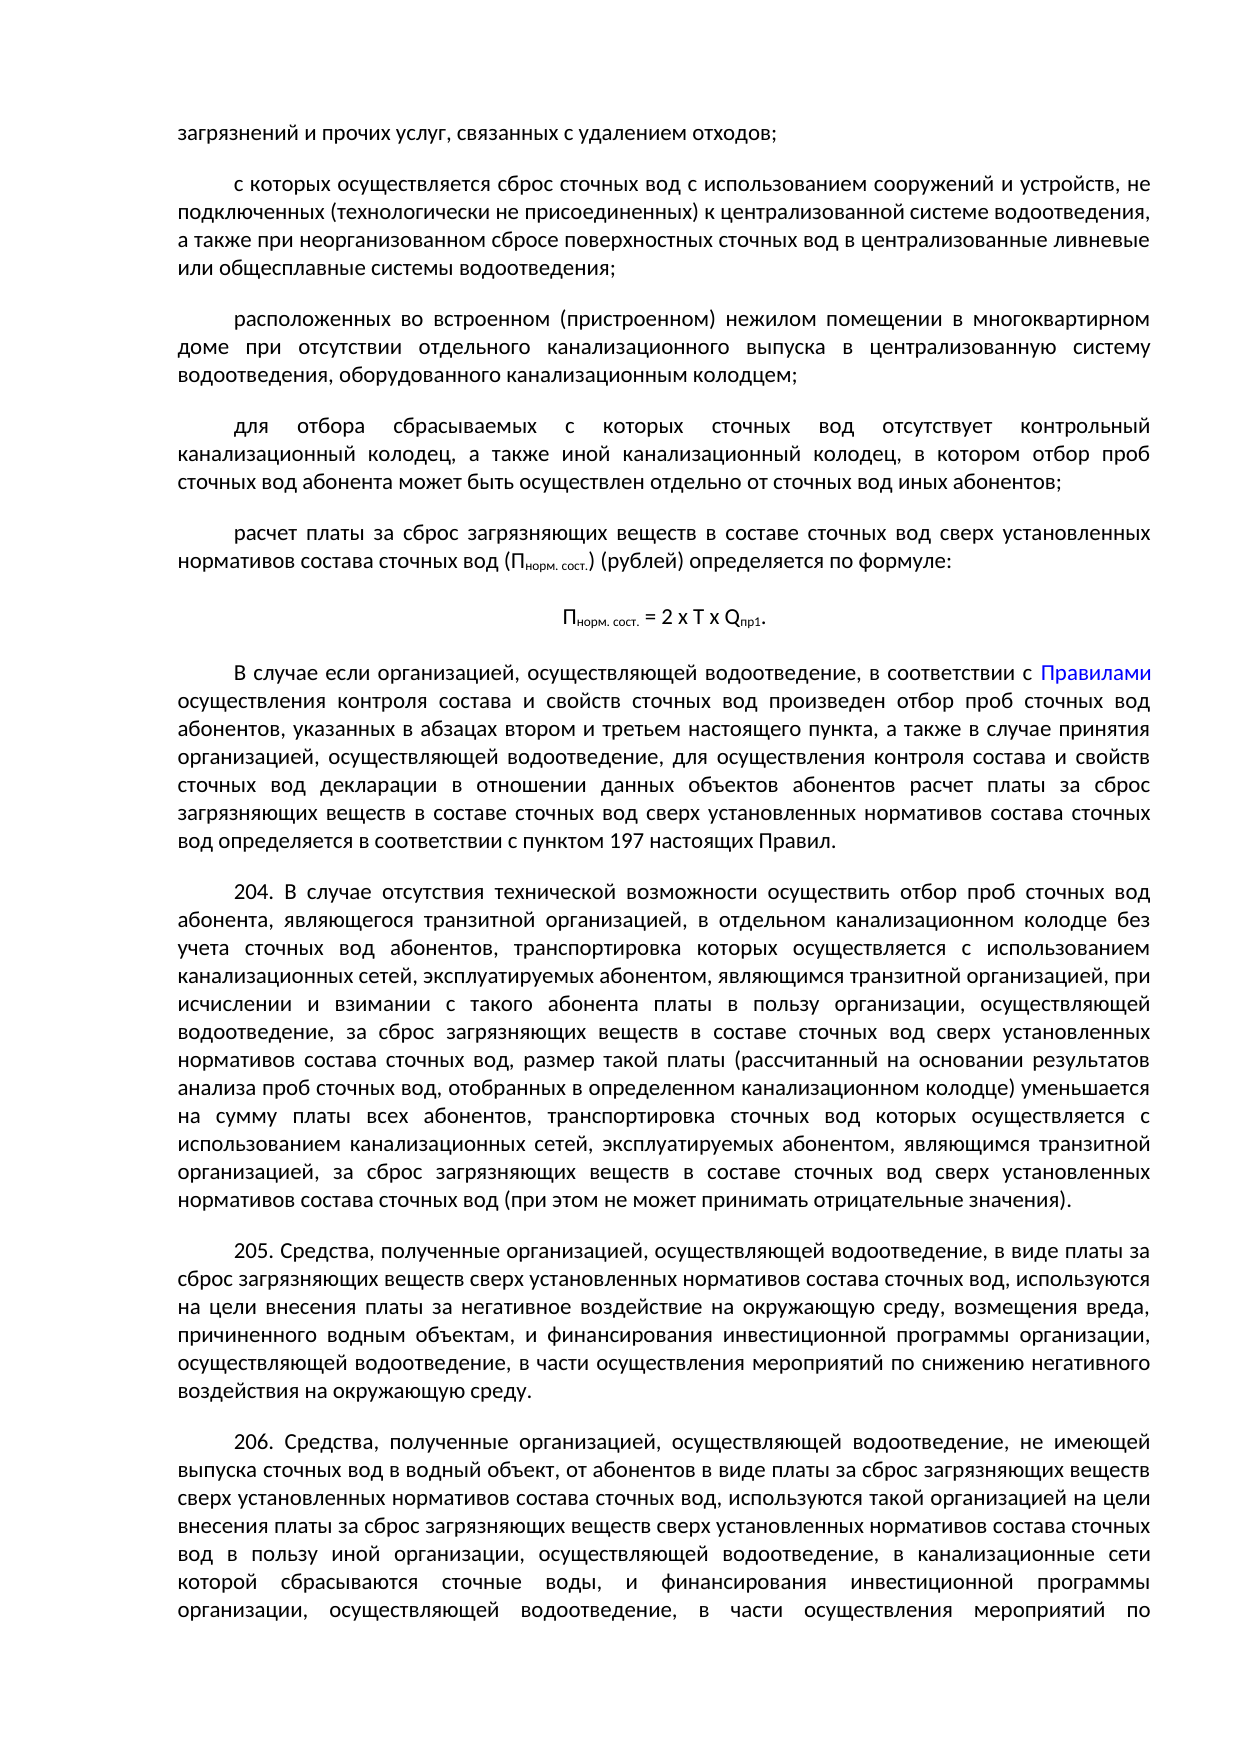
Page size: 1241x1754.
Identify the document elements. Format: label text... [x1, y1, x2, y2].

text с которых осуществляется сброс сточных вод с использованием сооружений и устройств, не подключенных (технологически не присоединенных) к централизованной системе водоотведения, а также при неорганизованном сбросе поверхностных сточных вод в централизованные ливневые или общесплавные системы водоотведения; [177, 169, 1152, 281]
text 204. В случае отсутствия технической возможности осуществить отбор проб сточных вод абонента, являющегося транзитной организацией, в отдельном канализационном колодце без учета сточных вод абонентов, транспортировка которых осуществляется с использованием канализационных сетей, эксплуатируемых абонентом, являющимся транзитной организацией, при исчислении и взимании с такого абонента платы в пользу организации, осуществляющей водоотведение, за сброс загрязняющих веществ в составе сточных вод сверх установленных нормативов состава сточных вод, размер такой платы (рассчитанный на основании результатов анализа проб сточных вод, отобранных в определенном канализационном колодце) уменьшается на сумму платы всех абонентов, транспортировка сточных вод которых осуществляется с использованием канализационных сетей, эксплуатируемых абонентом, являющимся транзитной организацией, за сброс загрязняющих веществ в составе сточных вод сверх установленных нормативов состава сточных вод (при этом не может принимать отрицательные значения). [177, 877, 1152, 1213]
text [177, 1427, 1152, 1623]
text Пнорм. сост. = 2 x Т x Qпр1. [177, 602, 1152, 630]
text расчет платы за сброс загрязняющих веществ в составе сточных вод сверх установленных нормативов состава сточных вод (Пнорм. сост.) (рублей) определяется по формуле: [177, 518, 1152, 574]
text расположенных во встроенном (пристроенном) нежилом помещении в многоквартирном доме при отсутствии отдельного канализационного выпуска в централизованную систему водоотведения, оборудованного канализационным колодцем; [177, 304, 1152, 388]
text В случае если организацией, осуществляющей водоотведение, в соответствии с Правилами осуществления контроля состава и свойств сточных вод произведен отбор проб сточных вод абонентов, указанных в абзацах втором и третьем настоящего пункта, а также в случае принятия организацией, осуществляющей водоотведение, для осуществления контроля состава и свойств сточных вод декларации в отношении данных объектов абонентов расчет платы за сброс загрязняющих веществ в составе сточных вод сверх установленных нормативов состава сточных вод определяется в соответствии с пунктом 197 настоящих Правил. [177, 658, 1152, 854]
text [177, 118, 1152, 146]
text 205. Средства, полученные организацией, осуществляющей водоотведение, в виде платы за сброс загрязняющих веществ сверх установленных нормативов состава сточных вод, используются на цели внесения платы за негативное воздействие на окружающую среду, возмещения вреда, причиненного водным объектам, и финансирования инвестиционной программы организации, осуществляющей водоотведение, в части осуществления мероприятий по снижению негативного воздействия на окружающую среду. [177, 1236, 1152, 1404]
text для отбора сбрасываемых с которых сточных вод отсутствует контрольный канализационный колодец, а также иной канализационный колодец, в котором отбор проб сточных вод абонента может быть осуществлен отдельно от сточных вод иных абонентов; [177, 411, 1152, 495]
